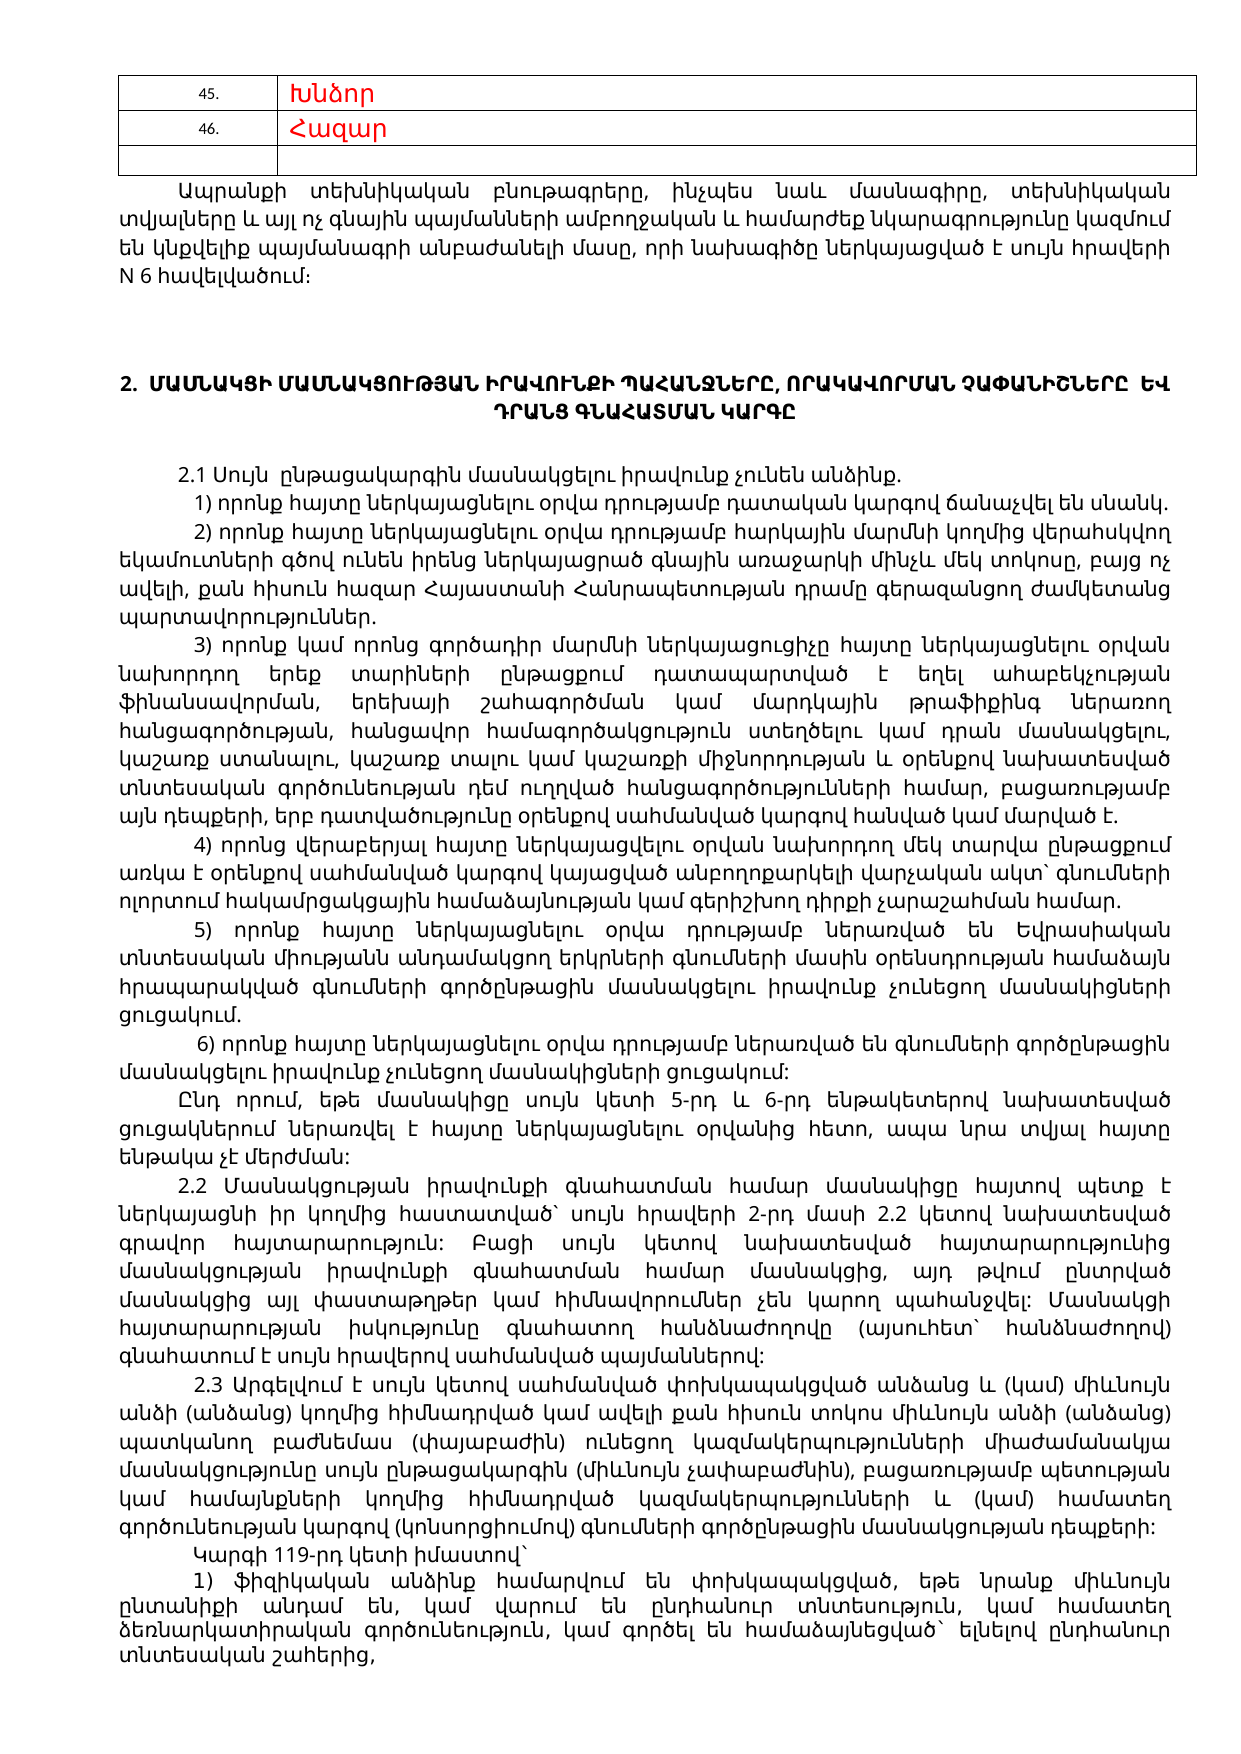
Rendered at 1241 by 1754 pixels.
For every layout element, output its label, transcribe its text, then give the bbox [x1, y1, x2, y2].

table_cell [119, 146, 277, 175]
text 6) որոնք հայտը ներկայացնելու օրվա դրությամբ ներառված են գնումների գործընթացին մասնակցելու իրավունք չունեցող մասնակիցների ցուցակում: [118, 1029, 1171, 1086]
table_cell [278, 146, 1196, 175]
text 3) որոնք կամ որոնց գործադիր մարմնի ներկայացուցիչը հայտը ներկայացնելու օրվան նախորդող երեք տարիների ընթացքում դատապարտված է եղել ահաբեկչության ֆինանսավորման, երեխայի շահագործման կամ մարդկային թրաֆիքինգ ներառող հանցագործության, հանցավոր համագործակցություն ստեղծելու կամ դրան մասնակցելու, կաշառք ստանալու, կաշառք տալու կամ կաշառքի միջնորդության և օրենքով նախատեսված տնտեսական գործունեության դեմ ուղղված հանցագործությունների համար, բացառությամբ այն դեպքերի, երբ դատվածությունը օրենքով սահմանված կարգով հանված կամ մարված է. [118, 631, 1171, 830]
text 2.1 Սույն ընթացակարգին մասնակցելու իրավունք չունեն անձինք. [118, 460, 1171, 488]
text 1) որոնք հայտը ներկայացնելու օրվա դրությամբ դատական կարգով ճանաչվել են սնանկ. [118, 488, 1171, 517]
text 2) որոնք հայտը ներկայացնելու օրվա դրությամբ հարկային մարմնի կողմից վերահսկվող եկամուտների գծով ունեն իրենց ներկայացրած գնային առաջարկի մինչև մեկ տոկոսը, բայց ոչ ավելի, քան հիսուն հազար Հայաստանի Հանրապետության դրամը գերազանցող ժամկետանց պարտավորություններ. [118, 517, 1171, 631]
text 2.3 Արգելվում է սույն կետով սահմանված փոխկապակցված անձանց և (կամ) միևնույն անձի (անձանց) կողմից հիմնադրված կամ ավելի քան հիսուն տոկոս միևնույն անձի (անձանց) պատկանող բաժնեմաս (փայաբաժին) ունեցող կազմակերպությունների միաժամանակյա մասնակցությունը սույն ընթացակարգին (միևնույն չափաբաժնին), բացառությամբ պետության կամ համայնքների կողմից հիմնադրված կազմակերպությունների և (կամ) համատեղ գործունեության կարգով (կոնսորցիումով) գնումների գործընթացին մասնակցության դեպքերի: [118, 1370, 1171, 1541]
text 4) որոնց վերաբերյալ հայտը ներկայացվելու օրվան նախորդող մեկ տարվա ընթացքում առկա է օրենքով սահմանված կարգով կայացված անբողոքարկելի վարչական ակտ` գնումների ոլորտում հակամրցակցային համաձայնության կամ գերիշխող դիրքի չարաշահման համար. [118, 830, 1171, 915]
table_cell Խնձոր [278, 76, 1196, 110]
text 1) ֆիզիկական անձինք համարվում են փոխկապակցված, եթե նրանք միևնույն ընտանիքի անդամ են, կամ վարում են ընդհանուր տնտեսություն, կամ համատեղ ձեռնարկատիրական գործունեություն, կամ գործել են համաձայնեցված` ելնելով ընդհանուր տնտեսական շահերից, [118, 1569, 1171, 1667]
text Ապրանքի տեխնիկական բնութագրերը, ինչպես նաև մասնագիրը, տեխնիկական տվյալները և այլ ոչ գնային պայմանների ամբողջական և համարժեք նկարագրությունը կազմում են կնքվելիք պայմանագրի անբաժանելի մասը, որի նախագիծը ներկայացված է սույն հրավերի N 6 հավելվածում։ [118, 176, 1171, 290]
text Ընդ որում, եթե մասնակիցը սույն կետի 5-րդ և 6-րդ ենթակետերով նախատեսված ցուցակներում ներառվել է հայտը ներկայացնելու օրվանից հետո, ապա նրա տվյալ հայտը ենթակա չէ մերժման: [118, 1086, 1171, 1171]
text 5) որոնք հայտը ներկայացնելու օրվա դրությամբ ներառված են Եվրասիական տնտեսական միությանն անդամակցող երկրների գնումների մասին օրենսդրության համաձայն հրապարակված գնումների գործընթացին մասնակցելու իրավունք չունեցող մասնակիցների ցուցակում. [118, 915, 1171, 1029]
table_cell [119, 76, 277, 110]
text 2. ՄԱՍՆԱԿՑԻ ՄԱՍՆԱԿՑՈՒԹՅԱՆ ԻՐԱՎՈՒՆՔԻ ՊԱՀԱՆՋՆԵՐԸ, ՈՐԱԿԱՎՈՐՄԱՆ ՉԱՓԱՆԻՇՆԵՐԸ ԵՎ ԴՐԱՆՑ ԳՆԱՀԱՏՄԱՆ ԿԱՐԳԸ [118, 369, 1171, 426]
text 2.2 Մասնակցության իրավունքի գնահատման համար մասնակիցը հայտով պետք է ներկայացնի իր կողմից հաստատված` սույն հրավերի 2-րդ մասի 2.2 կետով նախատեսված գրավոր հայտարարություն: Բացի սույն կետով նախատեսված հայտարարությունից մասնակցության իրավունքի գնահատման համար մասնակցից, այդ թվում ընտրված մասնակցից այլ փաստաթղթեր կամ հիմնավորումներ չեն կարող պահանջվել: Մասնակցի հայտարարության իսկությունը գնահատող հանձնաժողովը (այսուհետ` հանձնաժողով) գնահատում է սույն հրավերով սահմանված պայմաններով: [118, 1171, 1171, 1370]
table_cell Հազար [278, 111, 1196, 145]
table_cell [119, 111, 277, 145]
text Կարգի 119-րդ կետի իմաստով` [118, 1541, 1171, 1569]
